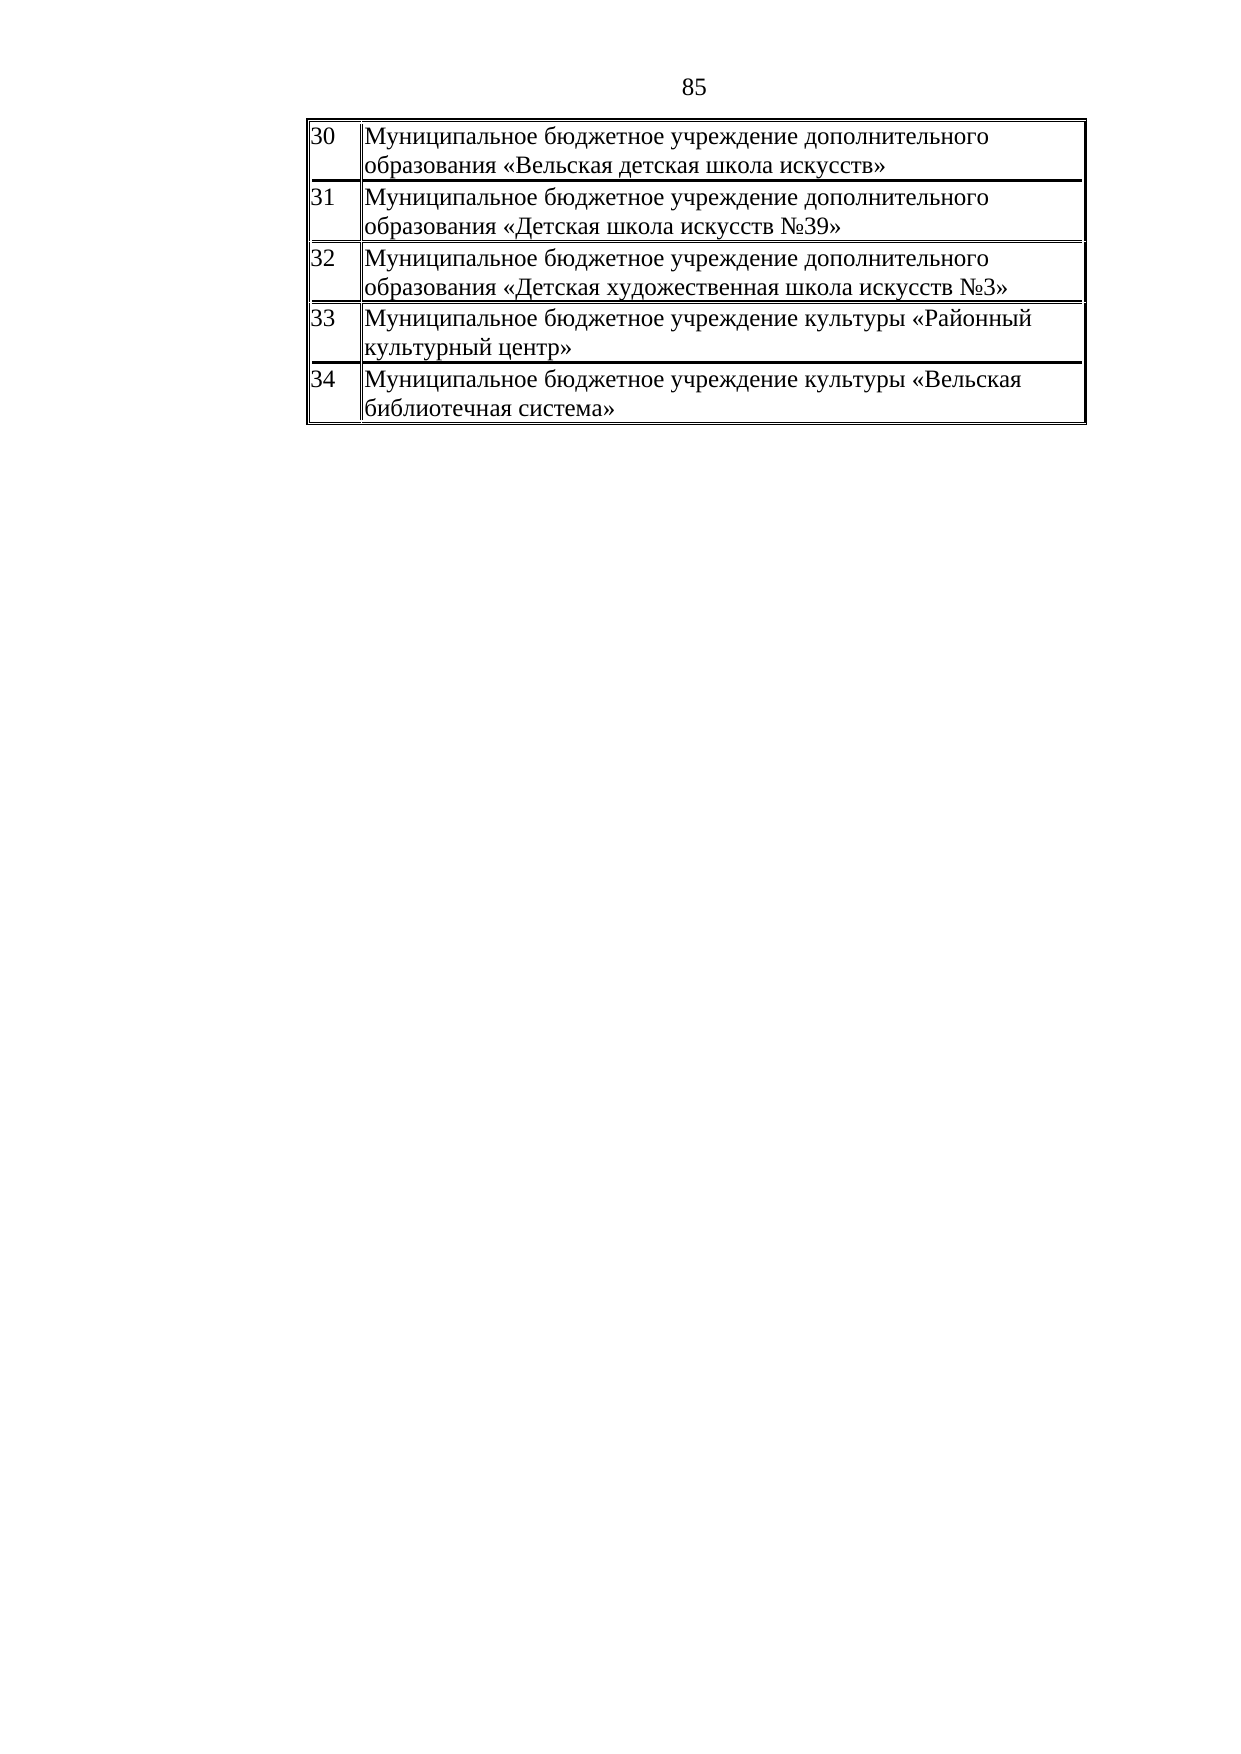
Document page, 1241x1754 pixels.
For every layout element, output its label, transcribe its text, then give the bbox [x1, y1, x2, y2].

table_cell Муниципальное бюджетное учреждение дополнительного образования «Вельская детская школа искусств» [362, 122, 1084, 179]
table_cell Муниципальное бюджетное учреждение дополнительного образования «Детская школа искусств №39» [363, 179, 1084, 239]
table_cell 34 [310, 361, 362, 422]
table_cell Муниципальное бюджетное учреждение культуры «Вельская библиотечная система» [362, 361, 1084, 422]
table_cell 30 [310, 122, 362, 179]
table_cell 32 [310, 240, 360, 300]
table_cell Муниципальное бюджетное учреждение дополнительного образования «Детская художественная школа искусств №3» [363, 240, 1085, 300]
table_cell 31 [310, 179, 360, 239]
table_cell 33 [310, 300, 360, 361]
table_cell Муниципальное бюджетное учреждение культуры «Районный культурный центр» [363, 300, 1085, 361]
